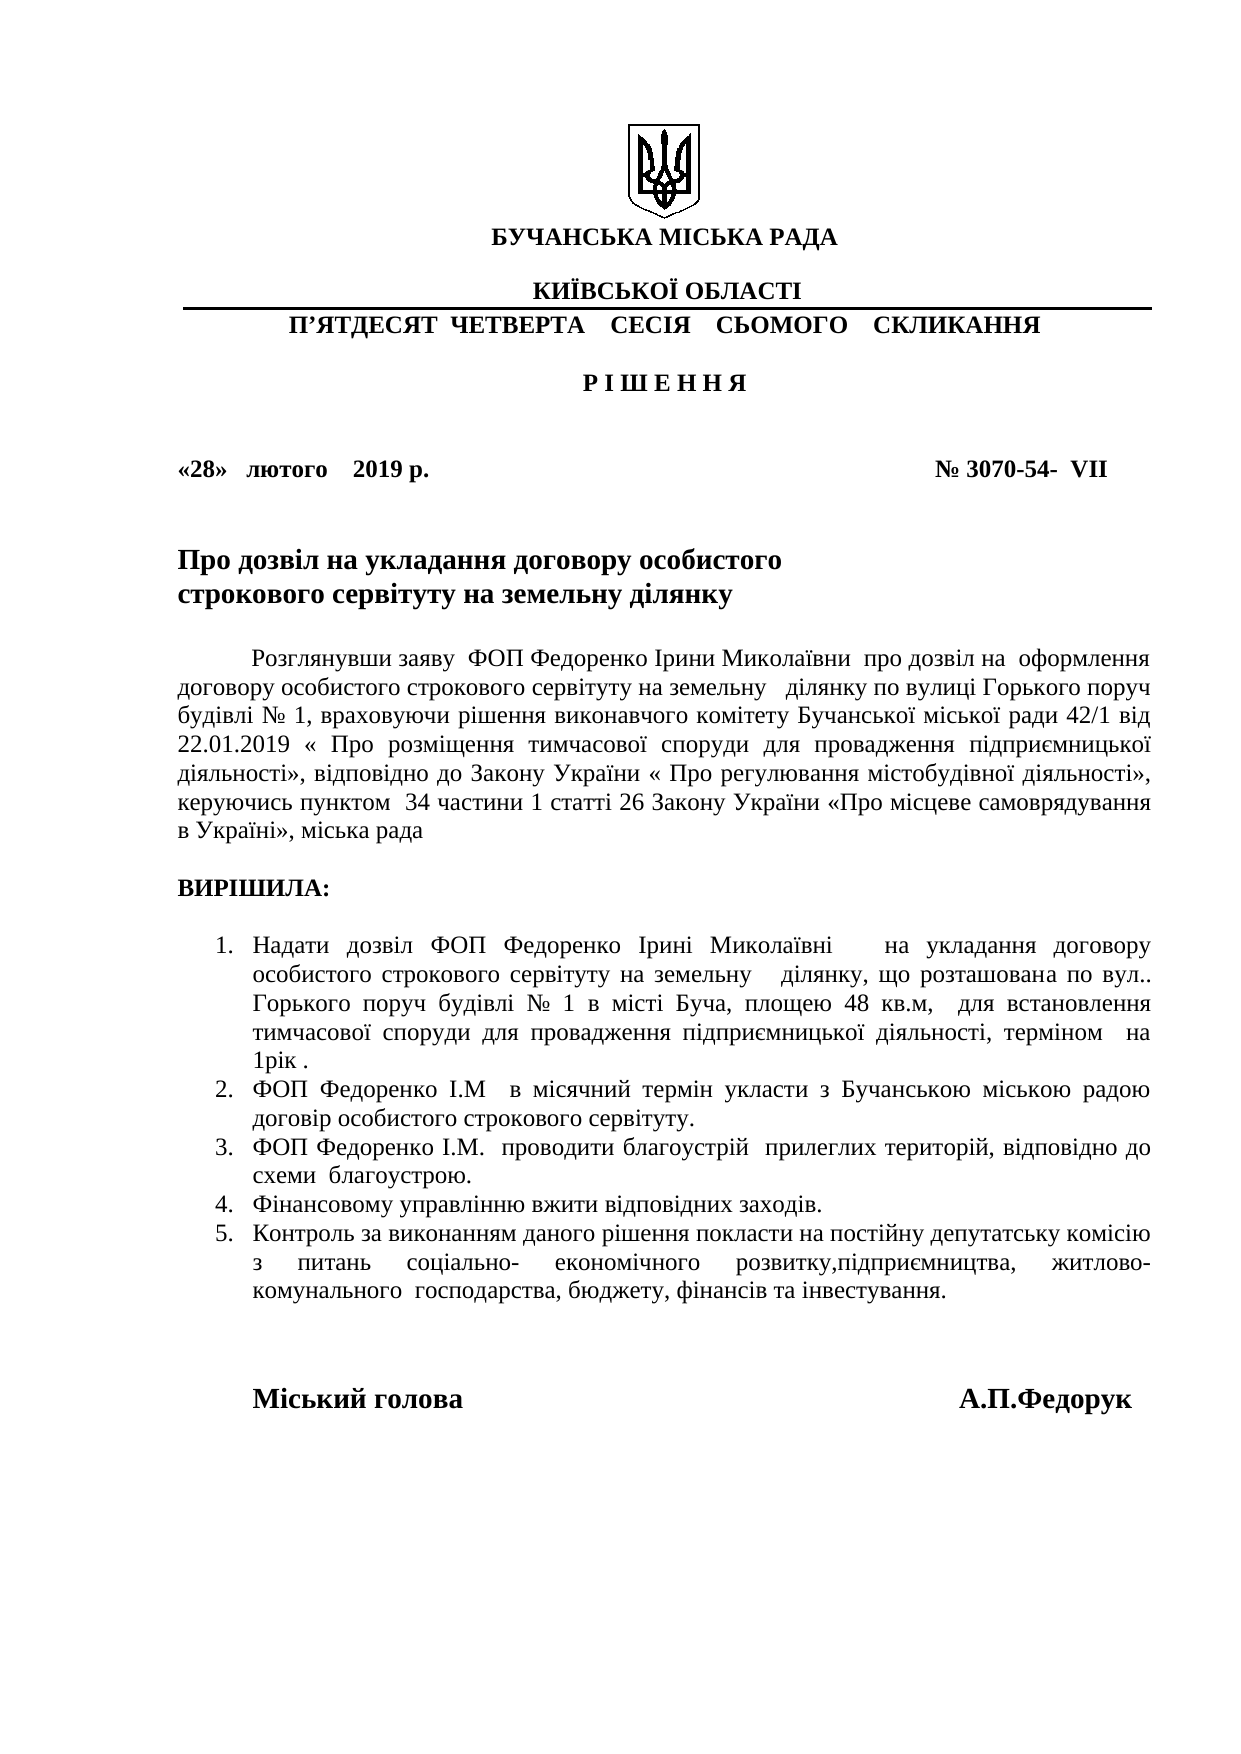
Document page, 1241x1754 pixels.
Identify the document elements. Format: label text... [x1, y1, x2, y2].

text строкового сервітуту на земельну ділянку [177, 576, 1152, 609]
text Розглянувши заяву ФОП Федоренко Ірини Миколаївни про дозвіл на оформлення договору особистого строкового сервітуту на земельну ділянку по вулиці Горького поруч будівлі № 1, враховуючи рішення виконавчого комітету Бучанської міської ради 42/1 від 22.01.2019 « Про розміщення тимчасової споруди для провадження підприємницької діяльності», відповідно до Закону України « Про регулювання містобудівної діяльності», керуючись пунктом 34 частини 1 статті 26 Закону України «Про місцеве самоврядування в Україні», міська рада [177, 643, 1152, 844]
subtitle «28» лютого 2019 р. № 3070-54- VІІ [177, 454, 1152, 483]
list Міський голова А.П.Федорук [252, 1381, 1152, 1415]
text П’ЯТДЕСЯТ ЧЕТВЕРТА СЕСІЯ СЬОМОГО СКЛИКАННЯ [177, 310, 1152, 339]
list Надати дозвіл ФОП Федоренко Ірині Миколаївні на укладання договору особистого строкового сервітуту на земельну ділянку, що розташована по вул.. Горького поруч будівлі № 1 в місті Буча, площею 48 кв.м, для встановлення тимчасової споруди для провадження підприємницької діяльності, терміном на 1рік . [215, 930, 1152, 1074]
list ФОП Федоренко І.М. проводити благоустрій прилеглих територій, відповідно до схеми благоустрою. [215, 1132, 1152, 1189]
list Фінансовому управлінню вжити відповідних заходів. [215, 1189, 1152, 1218]
list ФОП Федоренко І.М в місячний термін укласти з Бучанською міською радою договір особистого строкового сервітуту. [215, 1074, 1152, 1132]
text ВИРІШИЛА: [177, 873, 1152, 902]
subtitle КИЇВСЬКОЇ ОБЛАСТІ [183, 276, 1152, 307]
subtitle Р І Ш Е Н Н Я [177, 368, 1152, 397]
text БУЧАНСЬКА МІСЬКА РАДА [177, 222, 1152, 251]
list Контроль за виконанням даного рішення покласти на постійну депутатську комісію з питань соціально- економічного розвитку,підприємництва, житлово-комунального господарства, бюджету, фінансів та інвестування. [215, 1218, 1152, 1304]
text Про дозвіл на укладання договору особистого [177, 542, 1152, 576]
